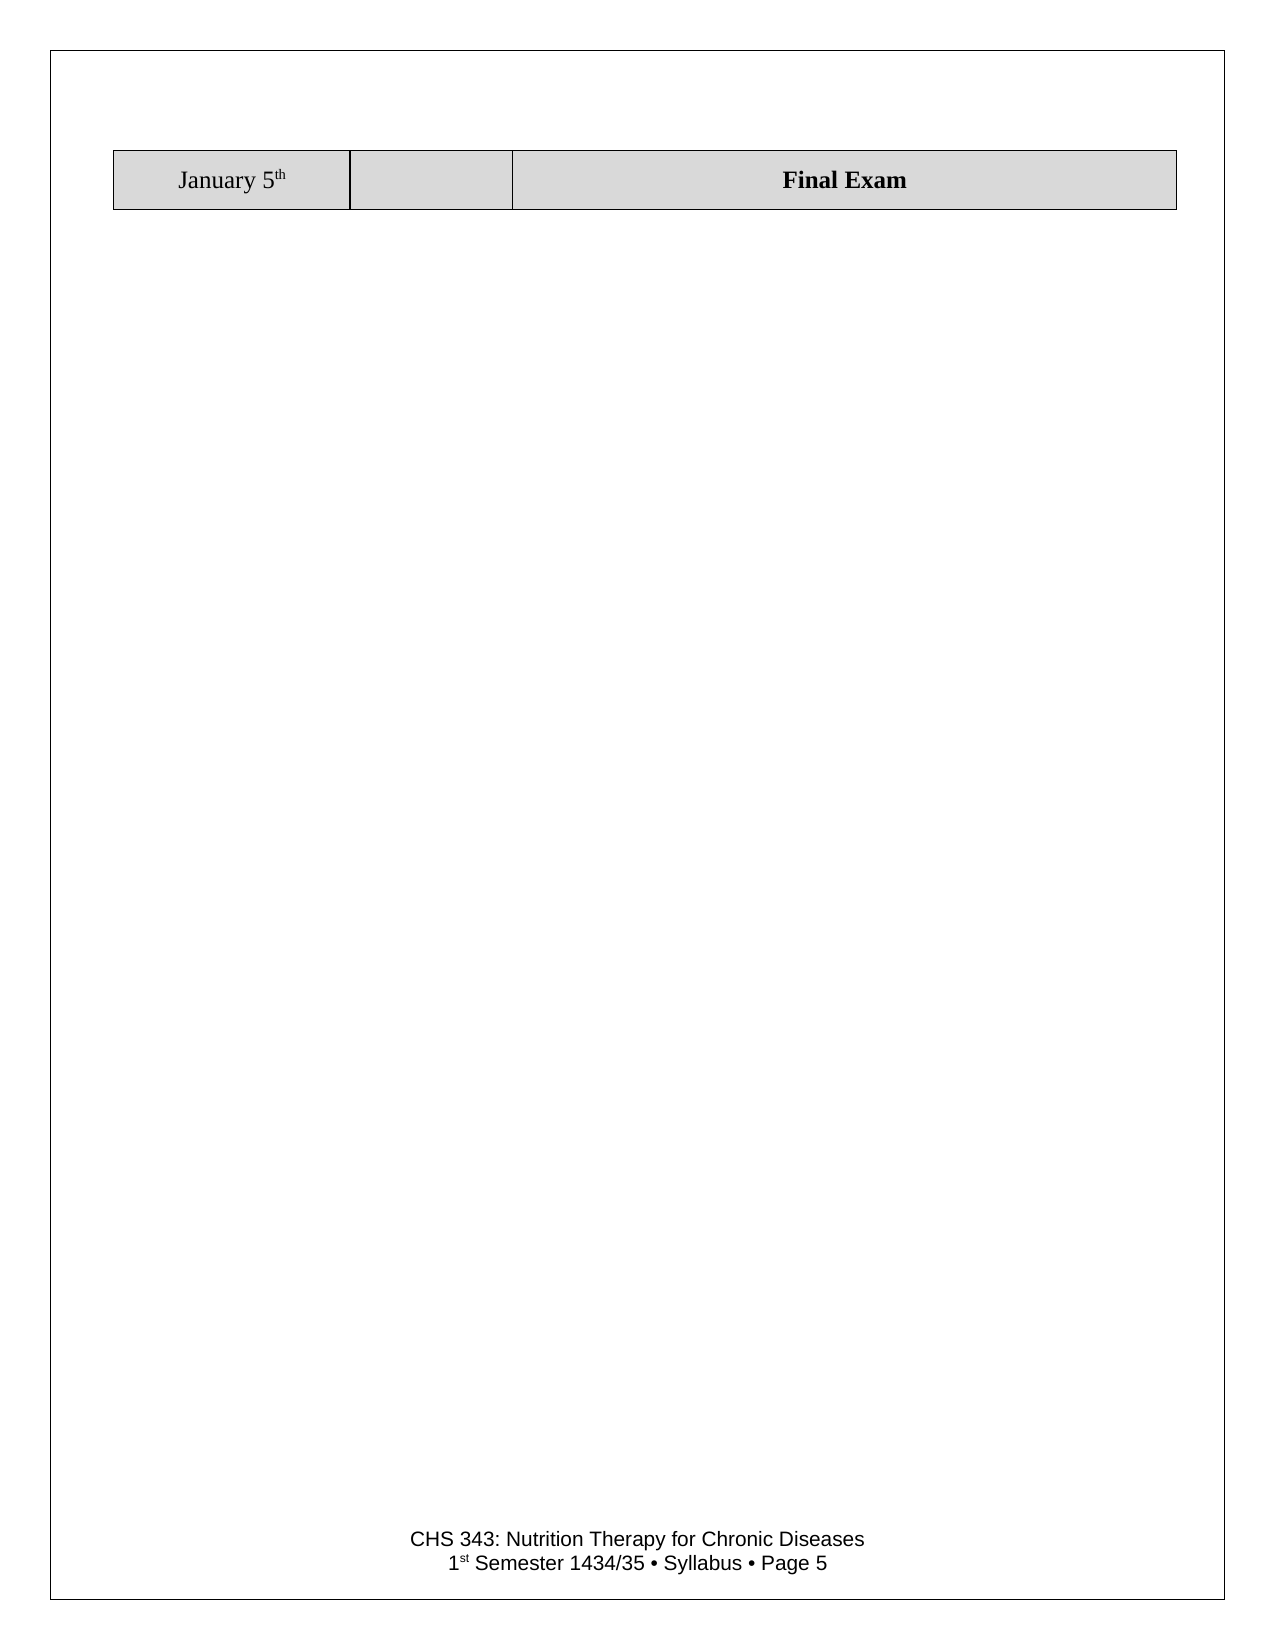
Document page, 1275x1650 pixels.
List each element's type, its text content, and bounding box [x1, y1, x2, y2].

table_cell Final Exam [513, 151, 1176, 209]
table_cell January 5th [114, 151, 349, 209]
table_cell [351, 151, 512, 209]
